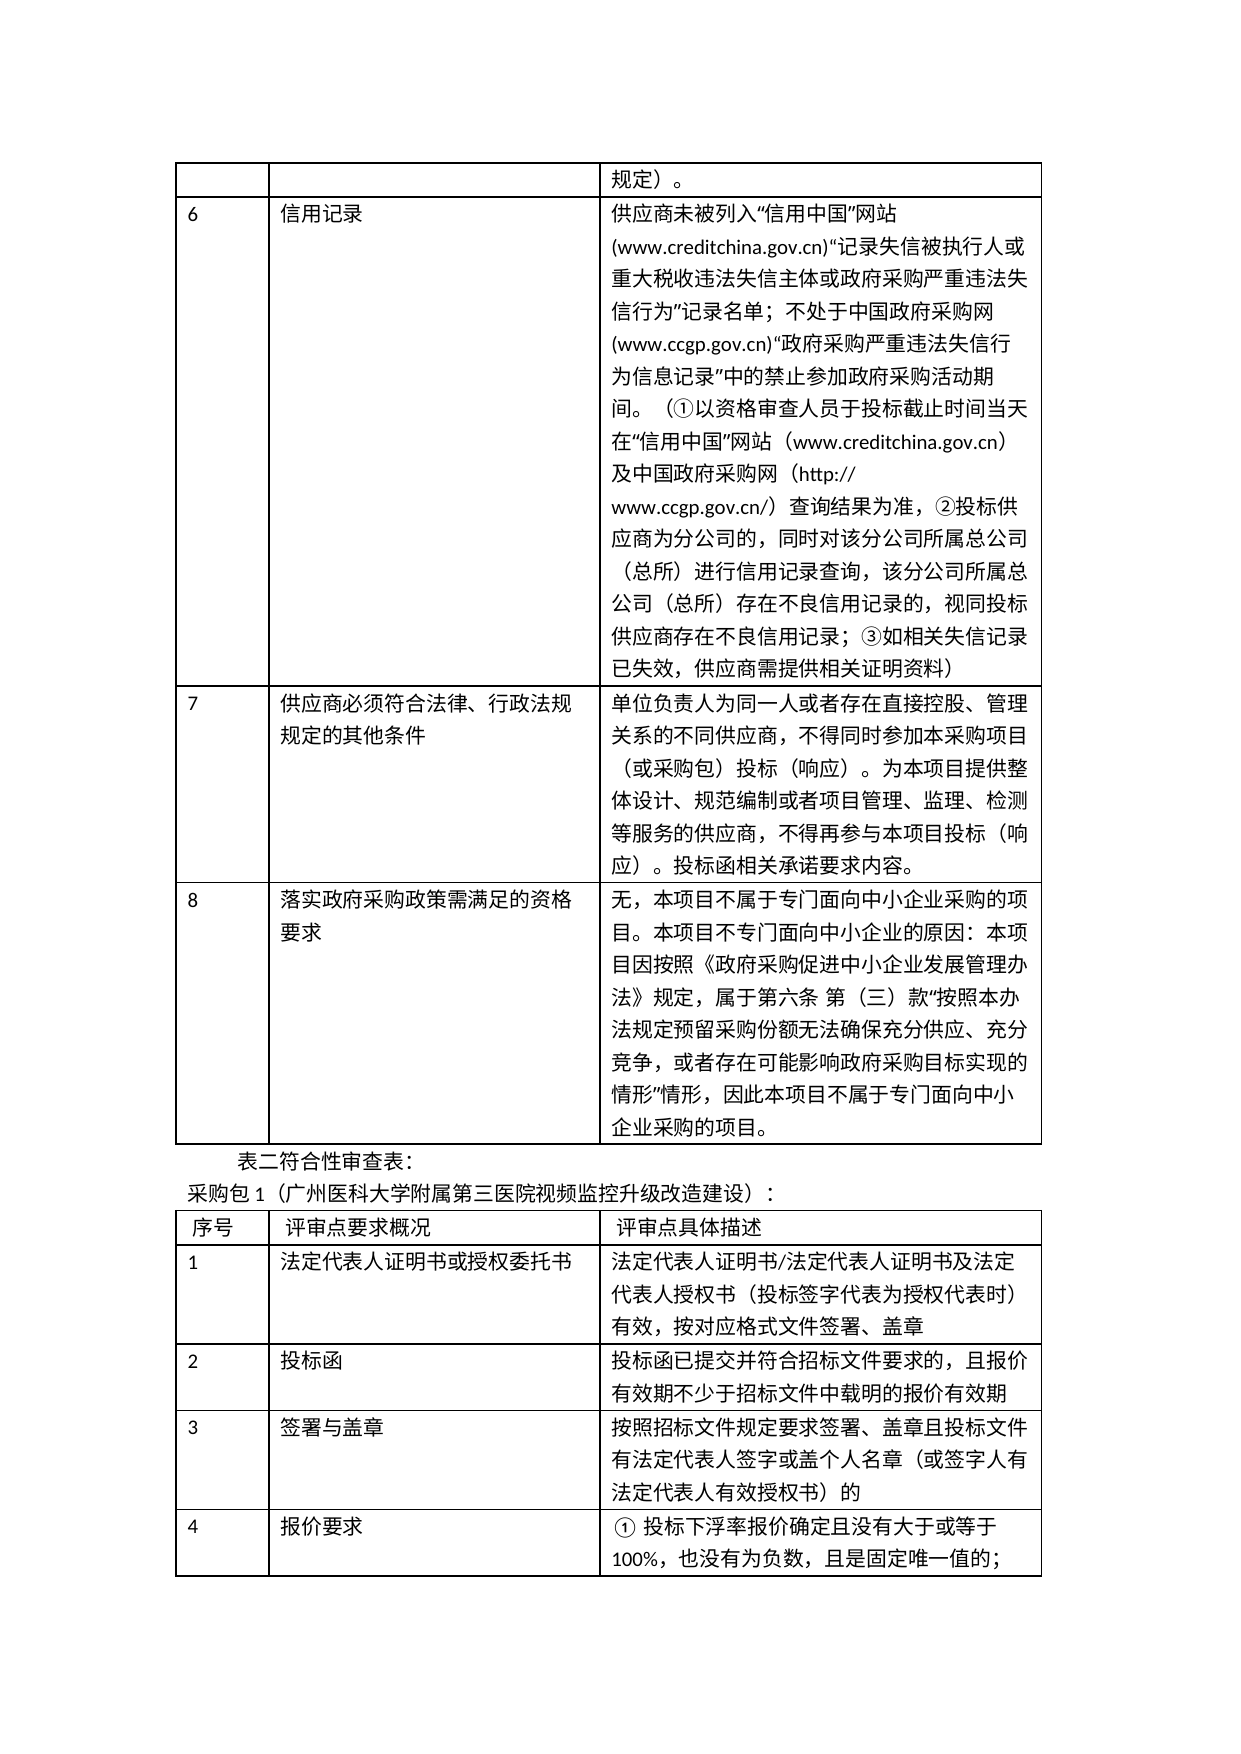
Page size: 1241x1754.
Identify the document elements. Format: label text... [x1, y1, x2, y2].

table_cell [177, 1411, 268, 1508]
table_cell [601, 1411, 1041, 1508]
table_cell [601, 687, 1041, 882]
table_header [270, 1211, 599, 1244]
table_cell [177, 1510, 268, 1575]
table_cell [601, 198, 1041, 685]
text 表二符合性审查表： [187, 1145, 1053, 1177]
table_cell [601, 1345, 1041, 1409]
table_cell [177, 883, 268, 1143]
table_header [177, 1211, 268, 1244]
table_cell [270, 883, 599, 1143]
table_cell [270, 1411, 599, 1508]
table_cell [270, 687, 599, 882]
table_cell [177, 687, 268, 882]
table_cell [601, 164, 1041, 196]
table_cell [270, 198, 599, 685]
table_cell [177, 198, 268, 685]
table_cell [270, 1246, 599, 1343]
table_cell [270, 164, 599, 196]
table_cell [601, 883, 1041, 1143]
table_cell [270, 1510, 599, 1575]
text 采购包1（广州医科大学附属第三医院视频监控升级改造建设）： [187, 1177, 1053, 1210]
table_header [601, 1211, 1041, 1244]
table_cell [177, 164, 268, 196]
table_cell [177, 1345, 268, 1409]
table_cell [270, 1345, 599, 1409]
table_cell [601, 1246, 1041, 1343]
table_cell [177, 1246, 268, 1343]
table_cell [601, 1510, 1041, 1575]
